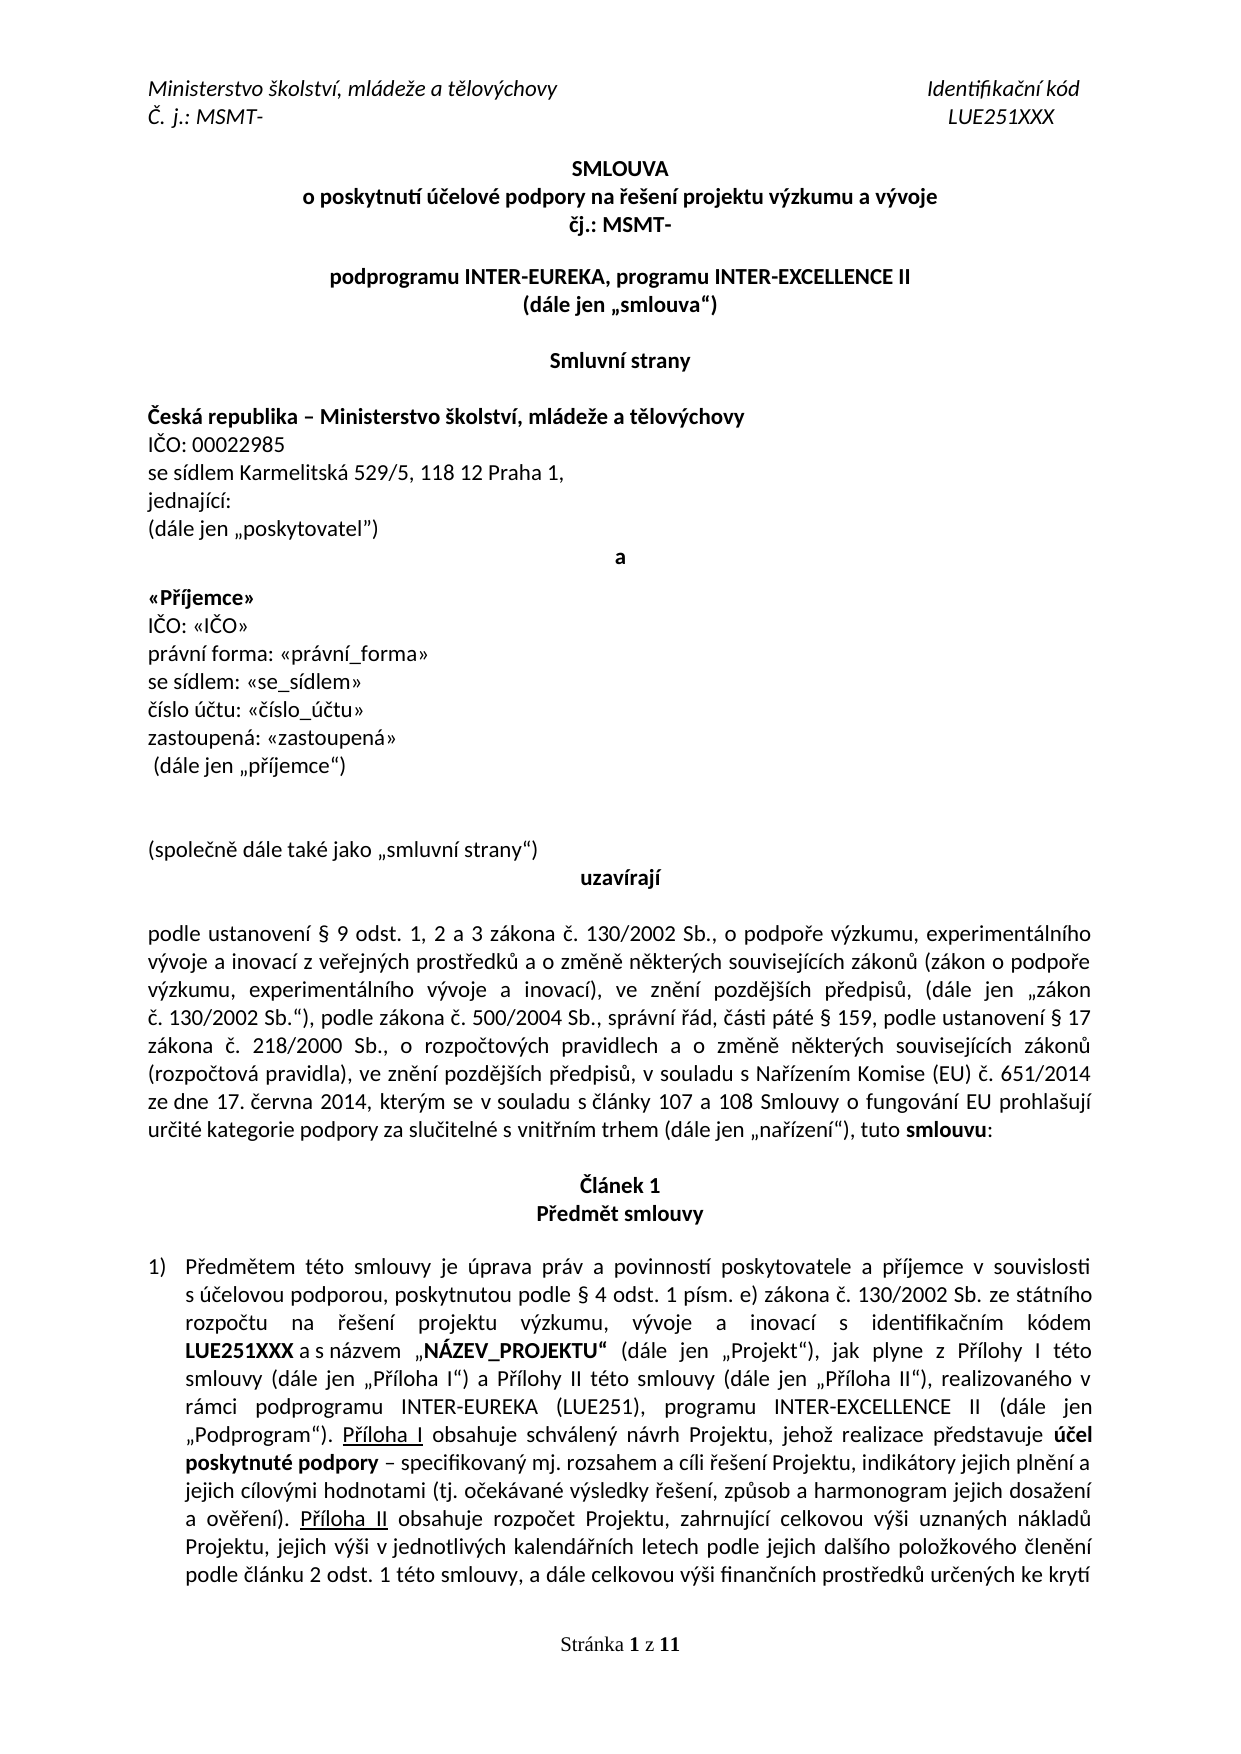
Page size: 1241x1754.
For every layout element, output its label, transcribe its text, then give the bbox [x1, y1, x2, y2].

text (dále jen „smlouva“) [148, 290, 1093, 318]
text Předmět smlouvy [148, 1199, 1093, 1227]
text právní forma: «právní_forma» [148, 639, 1093, 667]
text «Příjemce» [148, 583, 1093, 611]
text jednající: [148, 486, 1093, 514]
text čj.: MSMT- [148, 210, 1093, 238]
text o poskytnutí účelové podpory na řešení projektu výzkumu a vývoje [148, 182, 1093, 210]
text (dále jen „poskytovatel”) [148, 514, 1093, 542]
text podle ustanovení § 9 odst. 1, 2 a 3 zákona č. 130/2002 Sb., o podpoře výzkumu, experimentálního vývoje a inovací z veřejných prostředků a o změně některých souvisejících zákonů (zákon o podpoře výzkumu, experimentálního vývoje a inovací), ve znění pozdějších předpisů, (dále jen „zákon č. 130/2002 Sb.“), podle zákona č. 500/2004 Sb., správní řád, části páté § 159, podle ustanovení § 17 zákona č. 218/2000 Sb., o rozpočtových pravidlech a o změně některých souvisejících zákonů (rozpočtová pravidla), ve znění pozdějších předpisů, v souladu s Nařízením Komise (EU) č. 651/2014 ze dne 17. června 2014, kterým se v souladu s články 107 a 108 Smlouvy o fungování EU prohlašují určité kategorie podpory za slučitelné s vnitřním trhem (dále jen „nařízení“), tuto smlouvu: [148, 919, 1093, 1143]
text podprogramu INTER-EUREKA, programu INTER-EXCELLENCE II [148, 262, 1093, 290]
text (společně dále také jako „smluvní strany“) [148, 835, 1093, 863]
text (dále jen „příjemce“) [148, 751, 1093, 779]
text zastoupená: «zastoupená» [148, 723, 1093, 751]
text Česká republika – Ministerstvo školství, mládeže a tělovýchovy [148, 402, 1093, 430]
text smlouva [148, 154, 1093, 182]
text IČO: 00022985 [148, 430, 1093, 458]
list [148, 1252, 1093, 1588]
text se sídlem: «se_sídlem» [148, 667, 1093, 695]
text číslo účtu: «číslo_účtu» [148, 695, 1093, 723]
text se sídlem Karmelitská 529/5, 118 12 Praha 1, [148, 458, 1093, 486]
text Smluvní strany [148, 346, 1093, 374]
text IČO: «IČO» [148, 611, 1093, 639]
text a [148, 542, 1093, 570]
text uzavírají [148, 863, 1093, 891]
